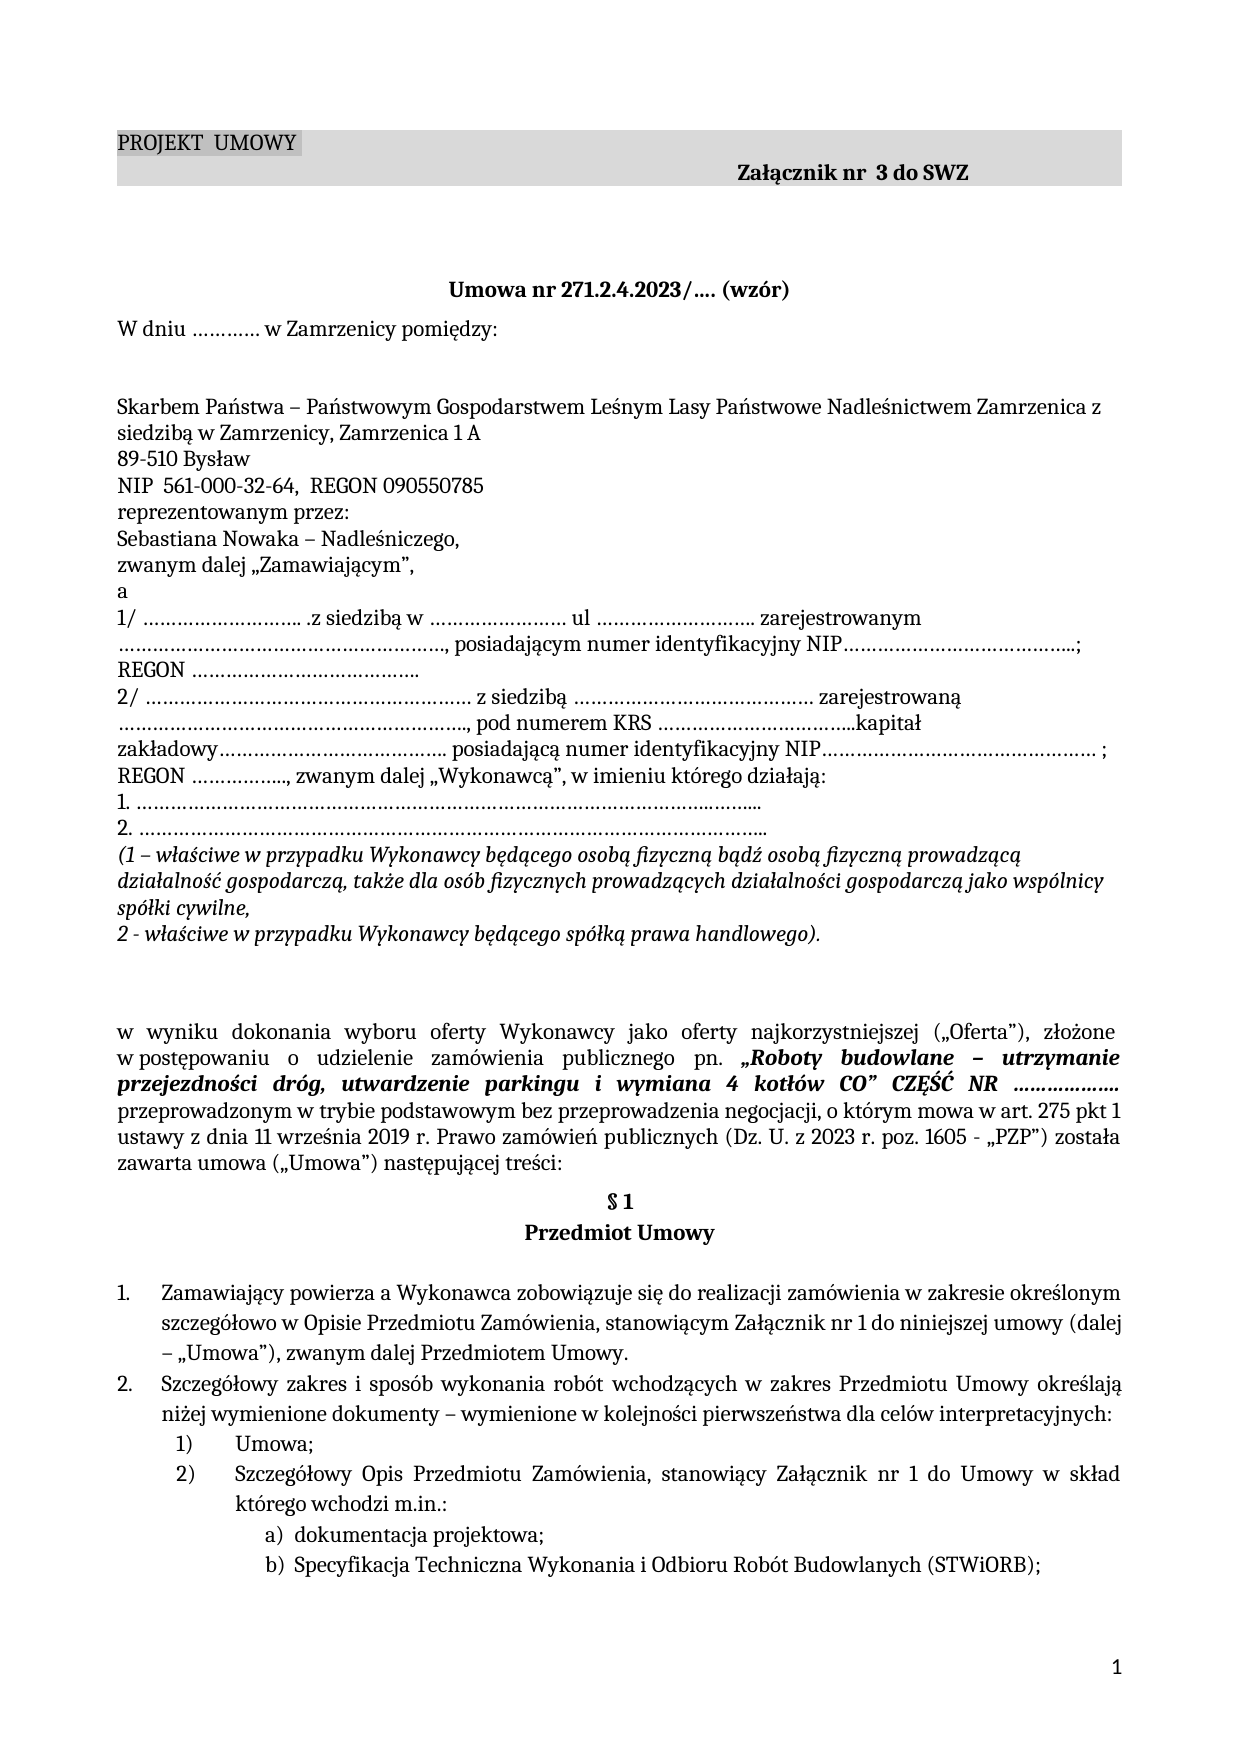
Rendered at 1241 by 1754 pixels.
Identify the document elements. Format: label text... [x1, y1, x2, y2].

text Skarbem Państwa – Państwowym Gospodarstwem Leśnym Lasy Państwowe Nadleśnictwem Zamrzenica z siedzibą w Zamrzenicy, Zamrzenica 1 A [117, 393, 1122, 446]
text § 1 [117, 1189, 1122, 1215]
text 1/ ………………………. .z siedzibą w …………………… ul ………………………. zarejestrowanym …………………………………………………, posiadającym numer identyfikacyjny NIP…………………………………..; REGON …………………………………. [117, 604, 1122, 683]
text (1 – właściwe w przypadku Wykonawcy będącego osobą fizyczną bądź osobą fizyczną prowadzącą działalność gospodarczą, także dla osób fizycznych prowadzących działalności gospodarczą jako wspólnicy spółki cywilne, [117, 842, 1122, 921]
list Szczegółowy Opis Przedmiotu Zamówienia, stanowiący Załącznik nr 1 do Umowy w skład którego wchodzi m.in.: [176, 1461, 1122, 1517]
text 2 - właściwe w przypadku Wykonawcy będącego spółką prawa handlowego). [117, 921, 1122, 947]
text W dniu ………… w Zamrzenicy pomiędzy: [117, 316, 1122, 342]
text 2/ ………………………………………………… z siedzibą …………………………………… zarejestrowaną ……………………………………………………., pod numerem KRS ……………………………..kapitał zakładowy…………………………………. posiadającą numer identyfikacyjny NIP………………………………………… ; REGON …………….., zwanym dalej „Wykonawcą”, w imieniu którego działają: [117, 683, 1122, 789]
text reprezentowanym przez: [117, 499, 1122, 525]
text Przedmiot Umowy [117, 1219, 1122, 1246]
text zwanym dalej „Zamawiającym”, [117, 552, 1122, 578]
list Szczegółowy zakres i sposób wykonania robót wchodzących w zakres Przedmiotu Umowy określają niżej wymienione dokumenty – wymienione w kolejności pierwszeństwa dla celów interpretacyjnych: [117, 1370, 1122, 1427]
text Umowa nr 271.2.4.2023/…. (wzór) [117, 277, 1122, 303]
text a [117, 578, 1122, 604]
text 2. ……………………………………………………………………………………………….. [117, 815, 1122, 842]
text 1. ………………………………………………………………………………………..……... [117, 789, 1122, 815]
text w wyniku dokonania wyboru oferty Wykonawcy jako oferty najkorzystniejszej („Oferta”), złożone w postępowaniu o udzielenie zamówienia publicznego pn. „Roboty budowlane – utrzymanie przejezdności dróg, utwardzenie parkingu i wymiana 4 kotłów CO” CZĘŚĆ NR ………………. przeprowadzonym w trybie podstawowym bez przeprowadzenia negocjacji, o którym mowa w art. 275 pkt 1 ustawy z dnia 11 września 2019 r. Prawo zamówień publicznych (Dz. U. z 2023 r. poz. 1605 - „PZP”) została zawarta umowa („Umowa”) następującej treści: [117, 1018, 1122, 1177]
text PROJEKT UMOWY Załącznik nr 3 do SWZ [117, 130, 1122, 186]
text NIP 561-000-32-64, REGON 090550785 [117, 473, 1122, 499]
list dokumentacja projektowa; [265, 1521, 1122, 1548]
list Specyfikacja Techniczna Wykonania i Odbioru Robót Budowlanych (STWiORB); [265, 1552, 1122, 1578]
text Sebastiana Nowaka – Nadleśniczego, [117, 525, 1122, 552]
list Zamawiający powierza a Wykonawca zobowiązuje się do realizacji zamówienia w zakresie określonym szczegółowo w Opisie Przedmiotu Zamówienia, stanowiącym Załącznik nr 1 do niniejszej umowy (dalej – „Umowa”), zwanym dalej Przedmiotem Umowy. [117, 1280, 1122, 1366]
text 89-510 Bysław [117, 446, 1122, 473]
list Umowa; [176, 1431, 1122, 1457]
